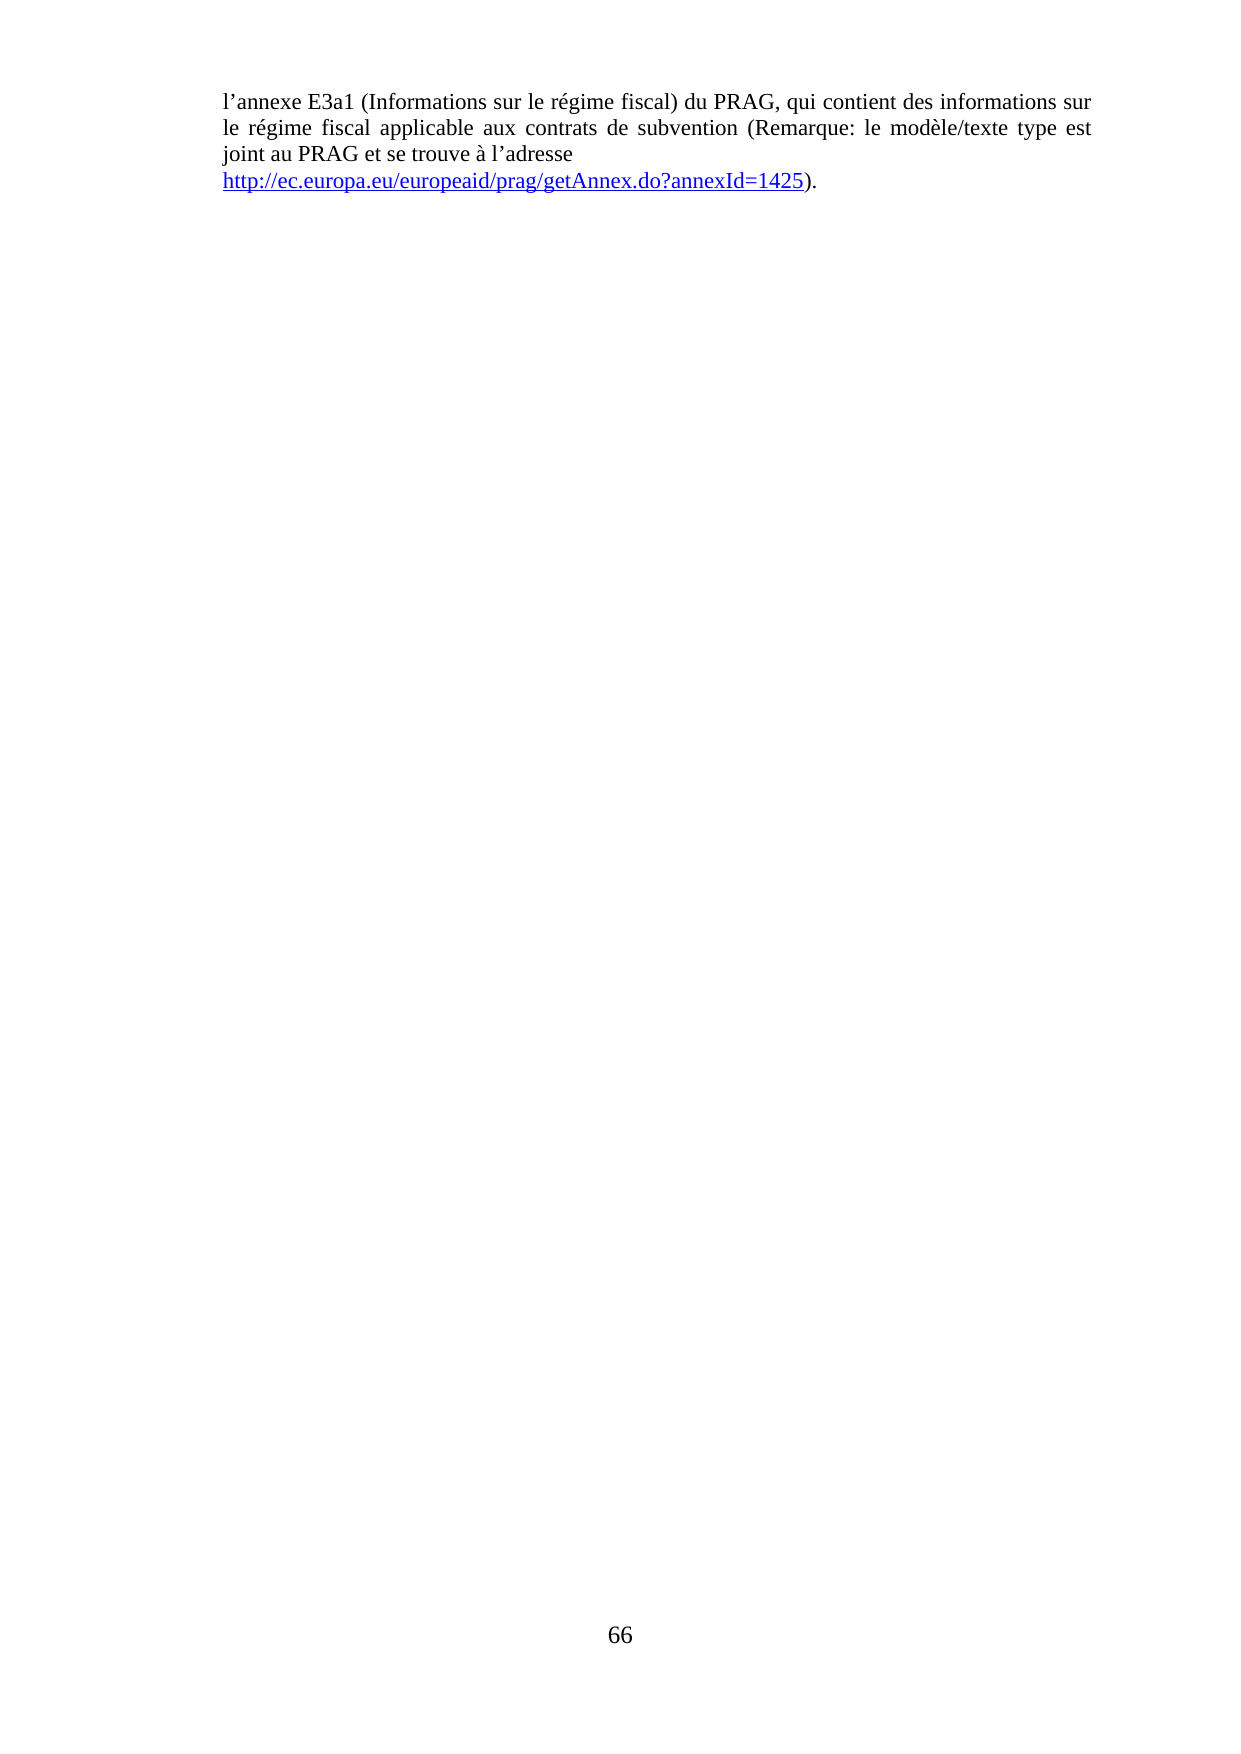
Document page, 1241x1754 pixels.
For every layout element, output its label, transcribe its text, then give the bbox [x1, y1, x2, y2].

text http://ec.europa.eu/europeaid/prag/getAnnex.do?annexId=1425). [223, 167, 1093, 193]
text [223, 88, 1093, 167]
